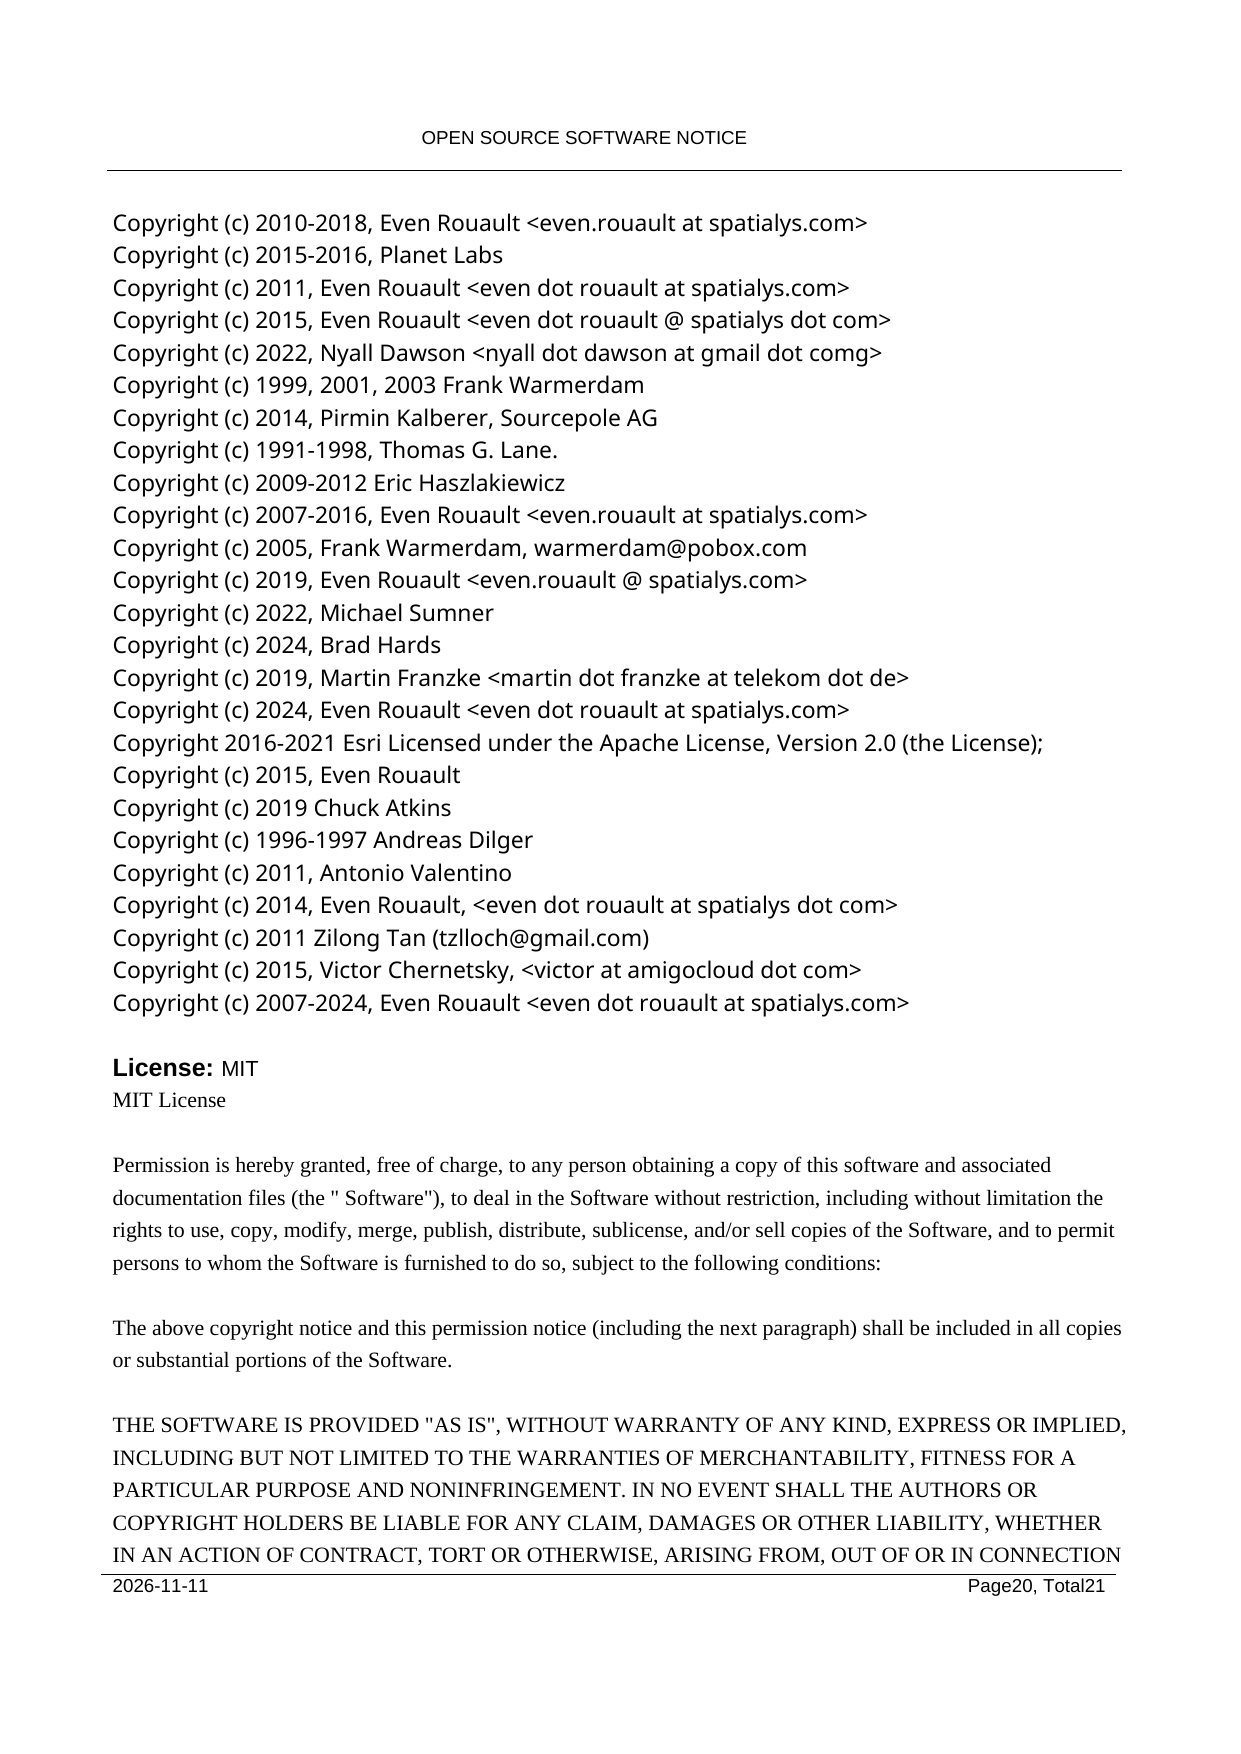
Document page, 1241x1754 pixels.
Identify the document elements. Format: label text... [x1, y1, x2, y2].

text License: MIT [112, 1051, 1128, 1084]
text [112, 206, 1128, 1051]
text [112, 1084, 1128, 1571]
